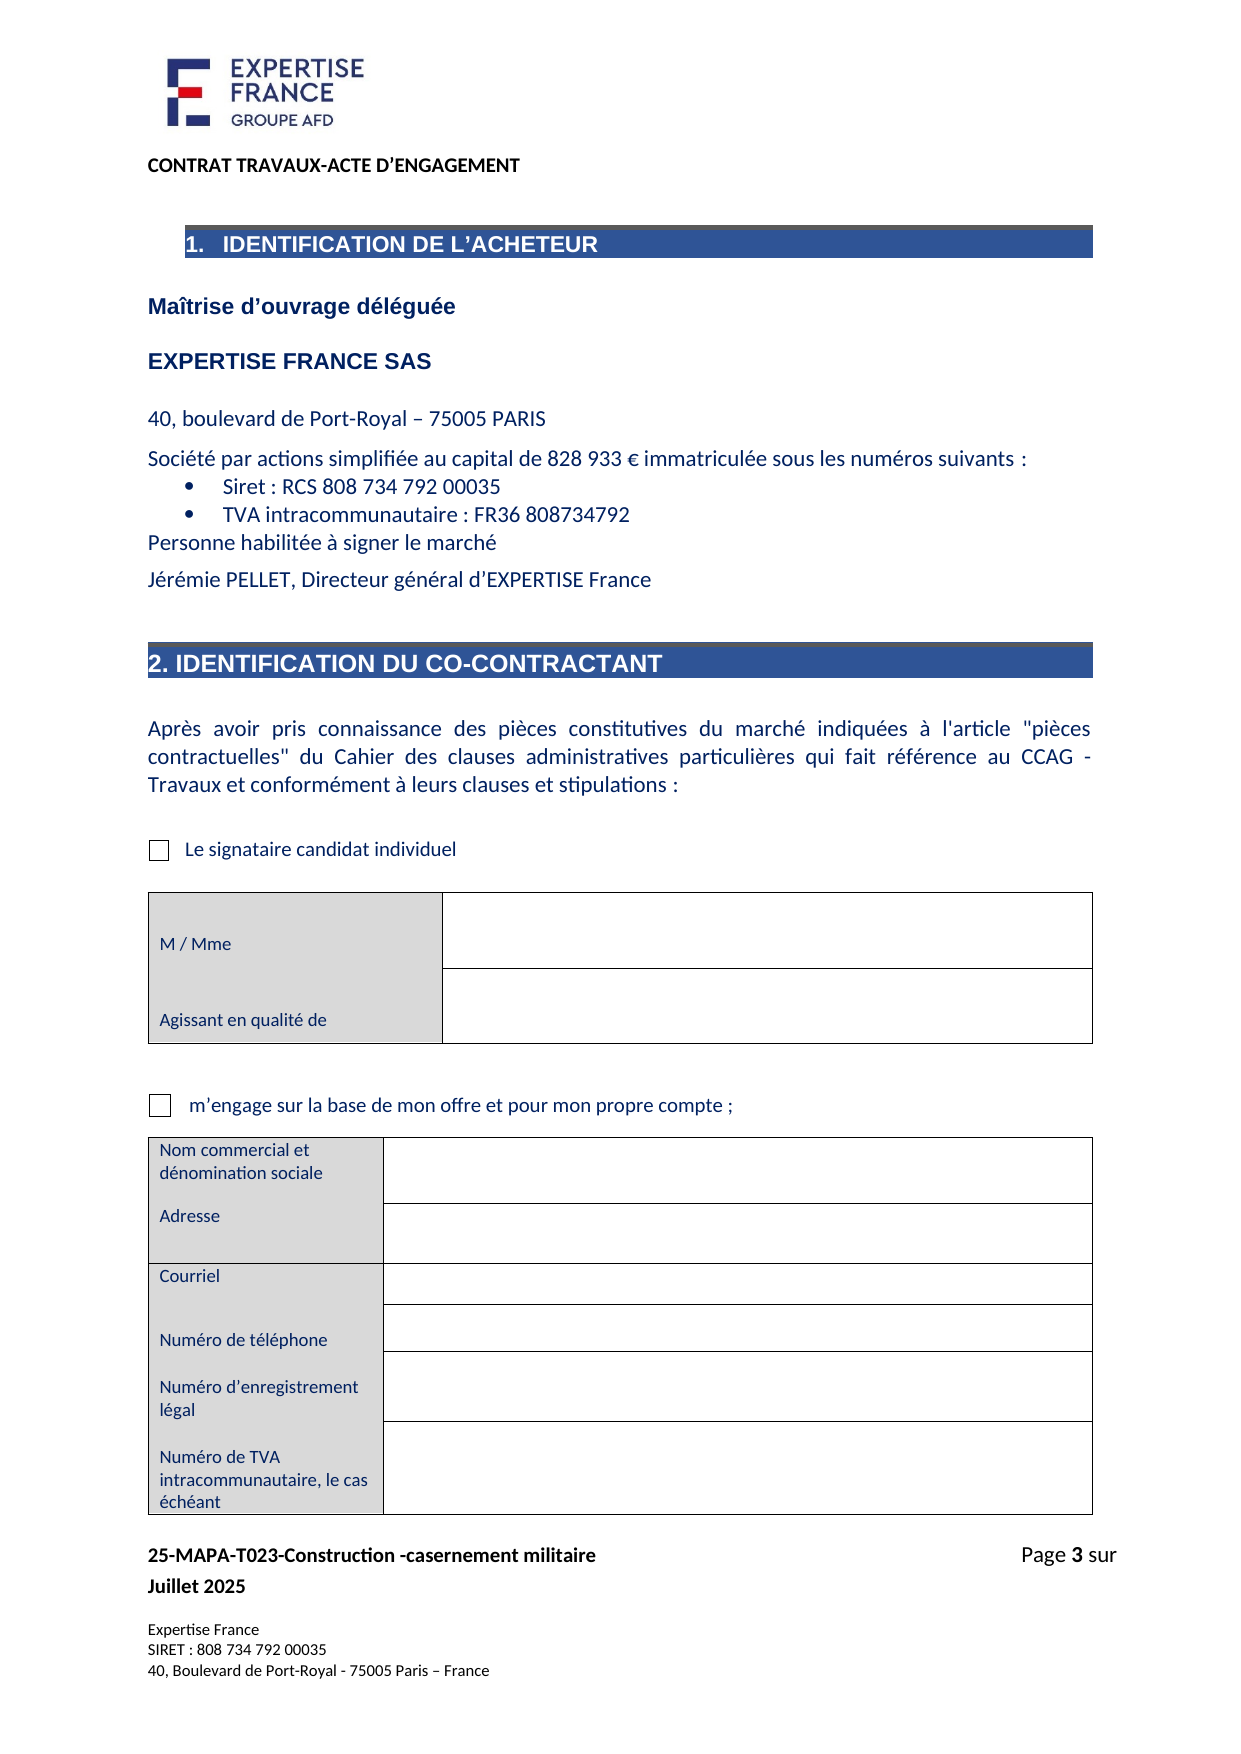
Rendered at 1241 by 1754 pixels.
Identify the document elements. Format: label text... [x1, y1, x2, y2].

text Jérémie PELLET, Directeur général d’EXPERTISE France [148, 565, 1093, 593]
table_cell [384, 1305, 1092, 1351]
table_cell [384, 1204, 1092, 1263]
list TVA intracommunautaire : FR36 808734792 [185, 500, 1093, 528]
table_cell Adresse [149, 1203, 383, 1263]
picture [147, 29, 387, 153]
table_header [384, 1138, 1092, 1203]
table_cell [384, 1352, 1092, 1421]
table_cell [384, 1264, 1092, 1304]
list Siret : RCS 808 734 792 00035 [185, 472, 1093, 500]
text Personne habilitée à signer le marché [148, 528, 1093, 556]
list IDENTIFICATION DE L’ACHETEUR [185, 230, 1093, 258]
text Société par actions simplifiée au capital de 828 933 € immatriculée sous les numéros suivants : [148, 444, 1093, 472]
table_cell [384, 1422, 1092, 1513]
text Après avoir pris connaissance des pièces constitutives du marché indiquées à l'article "pièces contractuelles" du Cahier des clauses administratives particulières qui fait référence au CCAG - Travaux et conformément à leurs clauses et stipulations : [148, 714, 1093, 798]
text EXPERTISE FRANCE SAS [148, 348, 1093, 375]
table_cell Numéro de TVA intracommunautaire, le cas échéant [149, 1421, 383, 1513]
table_cell Numéro d’enregistrement légal [149, 1351, 383, 1421]
table_cell Numéro de téléphone [149, 1304, 383, 1351]
table_header M / Mme [149, 893, 442, 968]
text 40, boulevard de Port-Royal – 75005 PARIS [148, 404, 1093, 432]
table_header [443, 893, 1092, 968]
table_cell Agissant en qualité de [149, 968, 442, 1042]
text m’engage sur la base de mon offre et pour mon propre compte ; [148, 1092, 1093, 1118]
table_cell [443, 969, 1092, 1042]
text 2. IDENTIFICATION DU CO-CONTRACTANT [148, 647, 1093, 678]
text Maîtrise d’ouvrage déléguée [148, 293, 1093, 319]
table_cell Courriel [149, 1264, 383, 1304]
text Le signataire candidat individuel [148, 837, 1093, 862]
table_header Nom commercial et dénomination sociale [149, 1138, 383, 1203]
